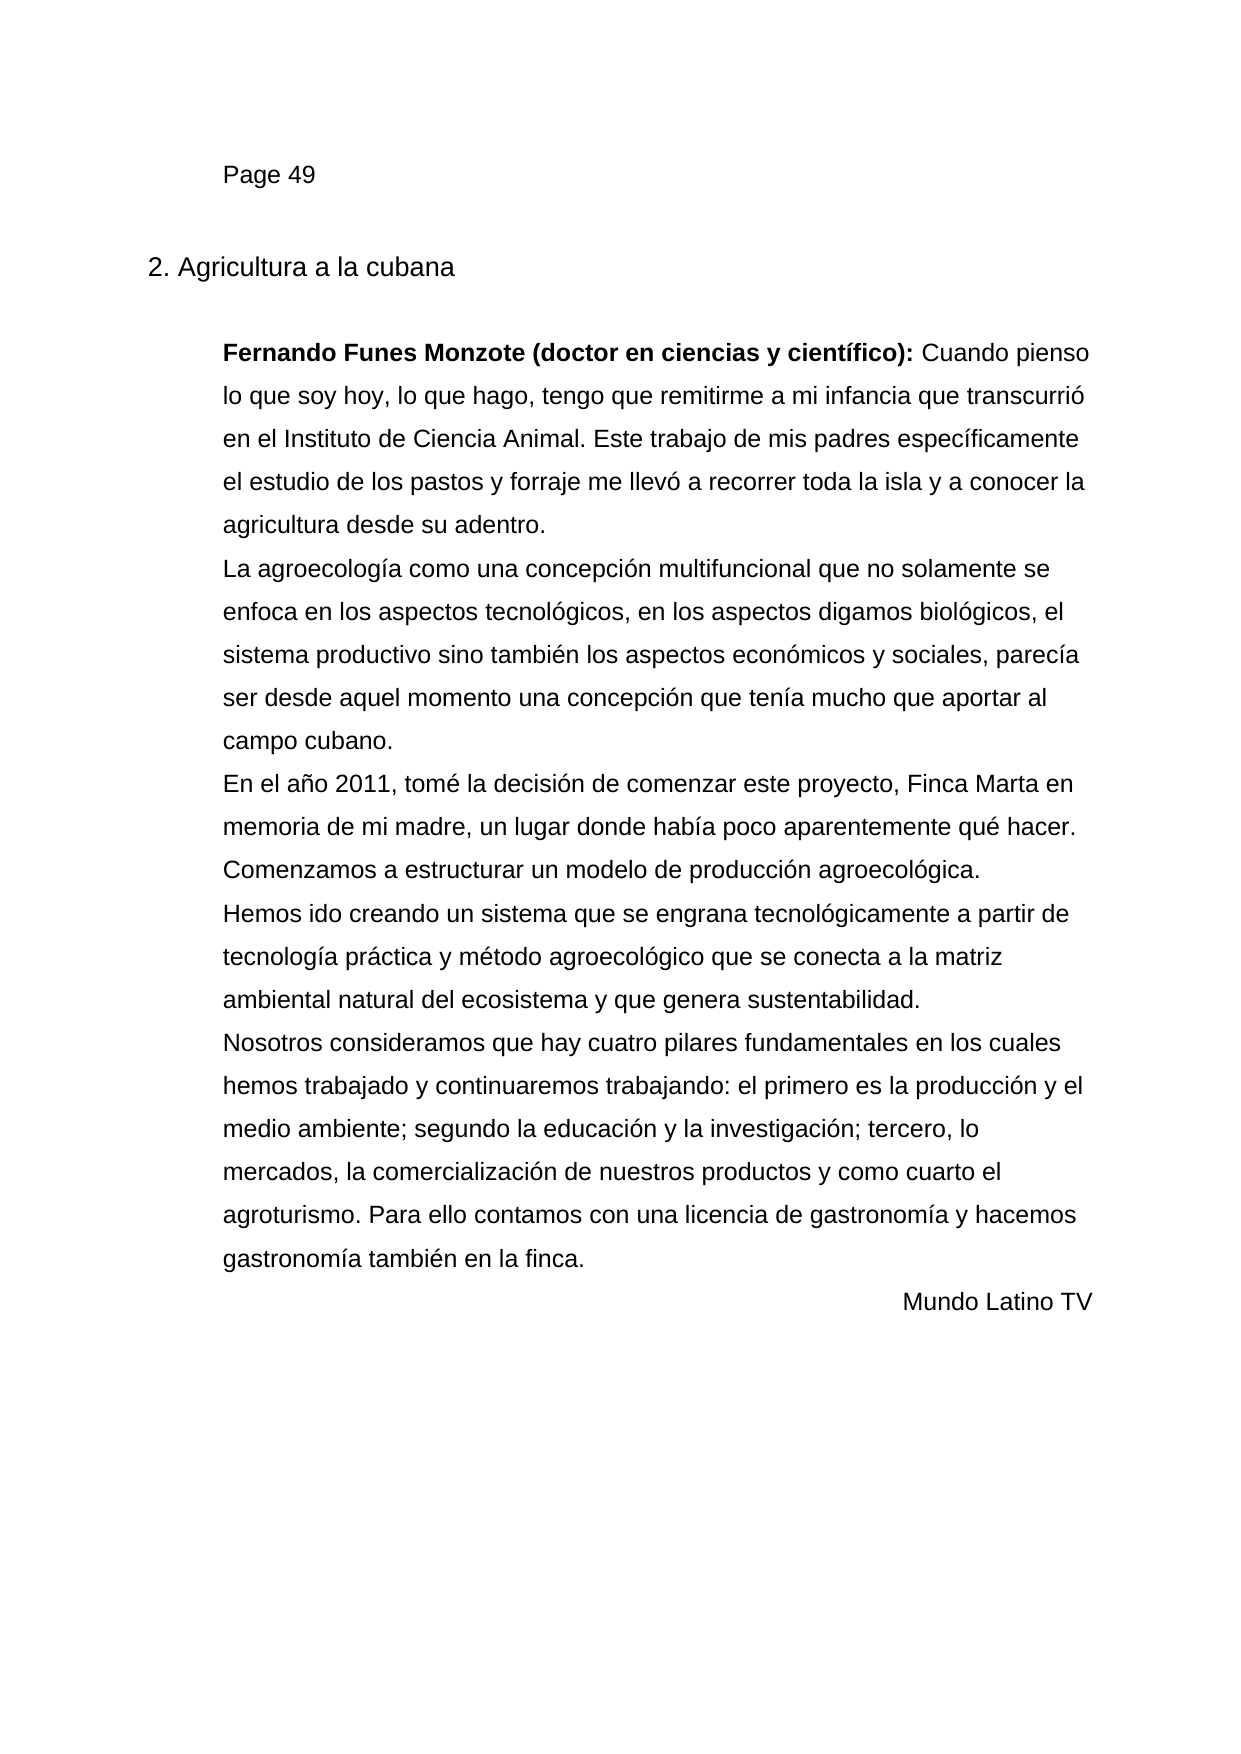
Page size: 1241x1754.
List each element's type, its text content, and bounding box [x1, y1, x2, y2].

list Page 49 [223, 160, 1093, 189]
subtitle 2. Agricultura a la cubana [148, 251, 1093, 282]
list Mundo Latino TV [223, 1287, 1093, 1316]
list Nosotros consideramos que hay cuatro pilares fundamentales en los cuales hemos trabajado y continuaremos trabajando: el primero es la producción y el medio ambiente; segundo la educación y la investigación; tercero, lo mercados, la comercialización de nuestros productos y como cuarto el agroturismo. Para ello contamos con una licencia de gastronomía y hacemos gastronomía también en la finca. [223, 1028, 1093, 1272]
list En el año 2011, tomé la decisión de comenzar este proyecto, Finca Marta en memoria de mi madre, un lugar donde había poco aparentemente qué hacer. Comenzamos a estructurar un modelo de producción agroecológica. [223, 769, 1093, 884]
list ser desde aquel momento una concepción que tenía mucho que aportar al campo cubano. [223, 683, 1093, 755]
list La agroecología como una concepción multifuncional que no solamente se enfoca en los aspectos tecnológicos, en los aspectos digamos biológicos, el sistema productivo sino también los aspectos económicos y sociales, parecía [223, 554, 1093, 669]
list Hemos ido creando un sistema que se engrana tecnológicamente a partir de tecnología práctica y método agroecológico que se conecta a la matriz ambiental natural del ecosistema y que genera sustentabilidad. [223, 899, 1093, 1014]
list el estudio de los pastos y forraje me llevó a recorrer toda la isla y a conocer la agricultura desde su adentro. [223, 467, 1093, 539]
list Fernando Funes Monzote (doctor en ciencias y científico): Cuando pienso lo que soy hoy, lo que hago, tengo que remitirme a mi infancia que transcurrió en el Instituto de Ciencia Animal. Este trabajo de mis padres específicamente [223, 338, 1093, 453]
